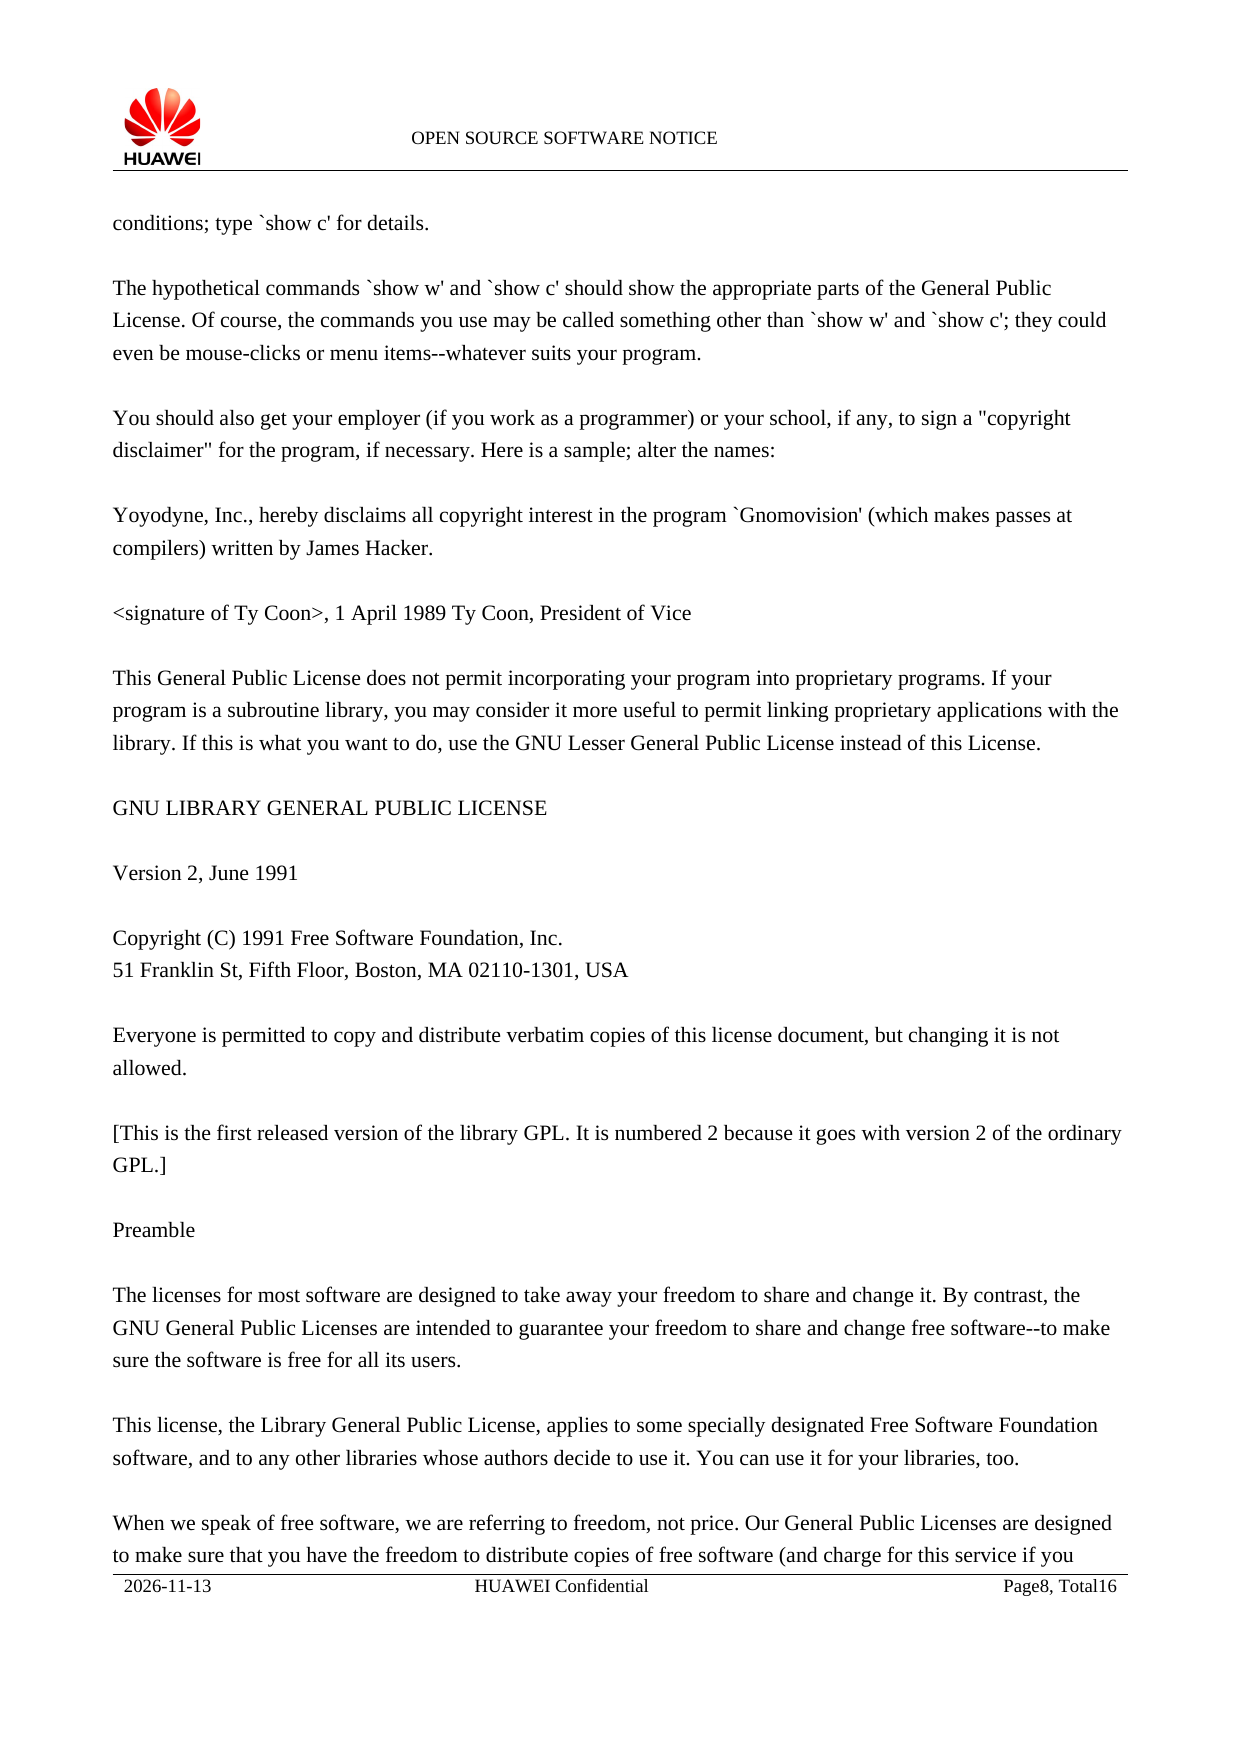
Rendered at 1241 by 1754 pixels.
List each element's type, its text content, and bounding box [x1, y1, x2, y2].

picture [124, 88, 201, 165]
